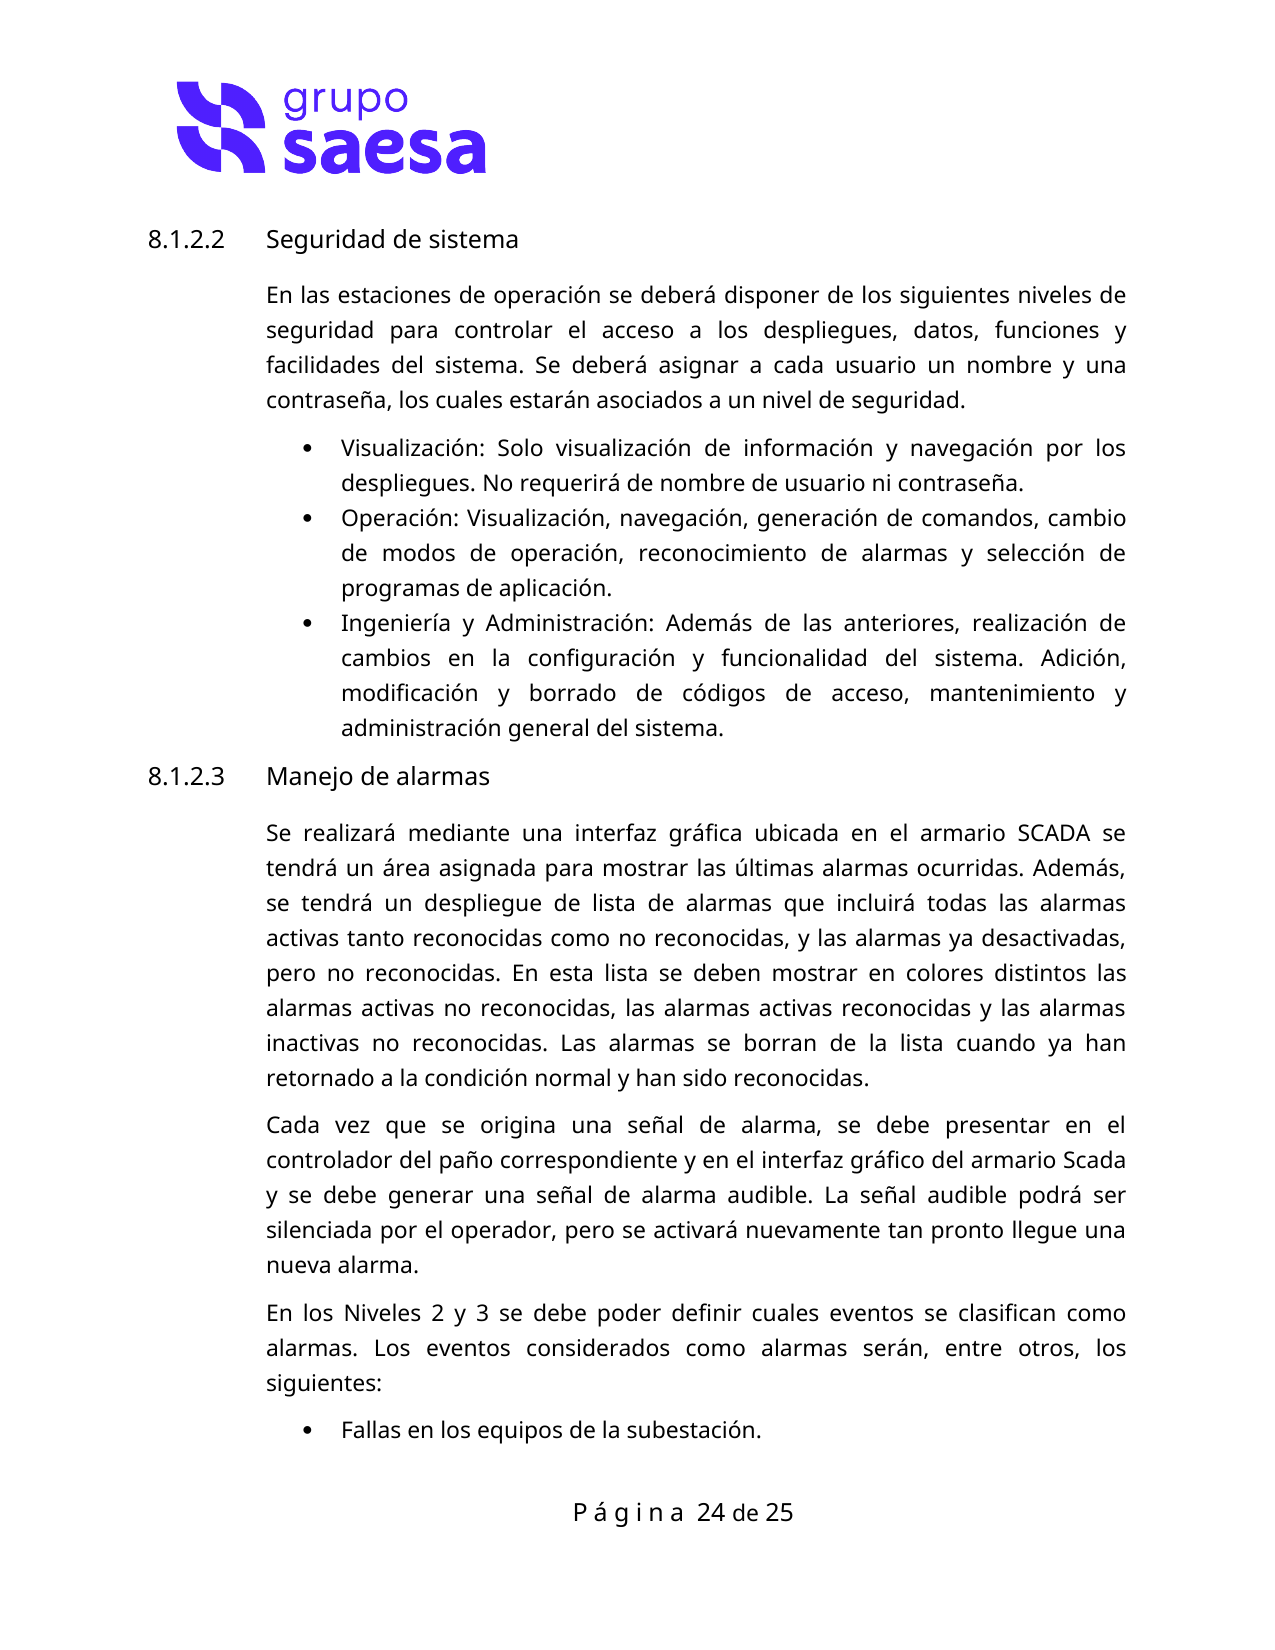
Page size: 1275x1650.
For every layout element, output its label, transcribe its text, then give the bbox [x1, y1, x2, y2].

text En las estaciones de operación se deberá disponer de los siguientes niveles de seguridad para controlar el acceso a los despliegues, datos, funciones y facilidades del sistema. Se deberá asignar a cada usuario un nombre y una contraseña, los cuales estarán asociados a un nivel de seguridad. [266, 279, 1127, 415]
list Fallas en los equipos de la subestación. [303, 1414, 1127, 1445]
text En los Niveles 2 y 3 se debe poder definir cuales eventos se clasifican como alarmas. Los eventos considerados como alarmas serán, entre otros, los siguientes: [266, 1296, 1127, 1398]
text Cada vez que se origina una señal de alarma, se debe presentar en el controlador del paño correspondiente y en el interfaz gráfico del armario Scada y se debe generar una señal de alarma audible. La señal audible podrá ser silenciada por el operador, pero se activará nuevamente tan pronto llegue una nueva alarma. [266, 1109, 1127, 1280]
text Se realizará mediante una interfaz gráfica ubicada en el armario SCADA se tendrá un área asignada para mostrar las últimas alarmas ocurridas. Además, se tendrá un despliegue de lista de alarmas que incluirá todas las alarmas activas tanto reconocidas como no reconocidas, y las alarmas ya desactivadas, pero no reconocidas. En esta lista se deben mostrar en colores distintos las alarmas activas no reconocidas, las alarmas activas reconocidas y las alarmas inactivas no reconocidas. Las alarmas se borran de la lista cuando ya han retornado a la condición normal y han sido reconocidas. [266, 816, 1127, 1093]
subtitle Seguridad de sistema [148, 221, 1127, 256]
list Visualización: Solo visualización de información y navegación por los despliegues. No requerirá de nombre de usuario ni contraseña. [303, 431, 1127, 498]
list Operación: Visualización, navegación, generación de comandos, cambio de modos de operación, reconocimiento de alarmas y selección de programas de aplicación. [303, 501, 1127, 603]
subtitle Manejo de alarmas [148, 759, 1127, 793]
list Ingeniería y Administración: Además de las anteriores, realización de cambios en la configuración y funcionalidad del sistema. Adición, modificación y borrado de códigos de acceso, mantenimiento y administración general del sistema. [303, 606, 1127, 743]
